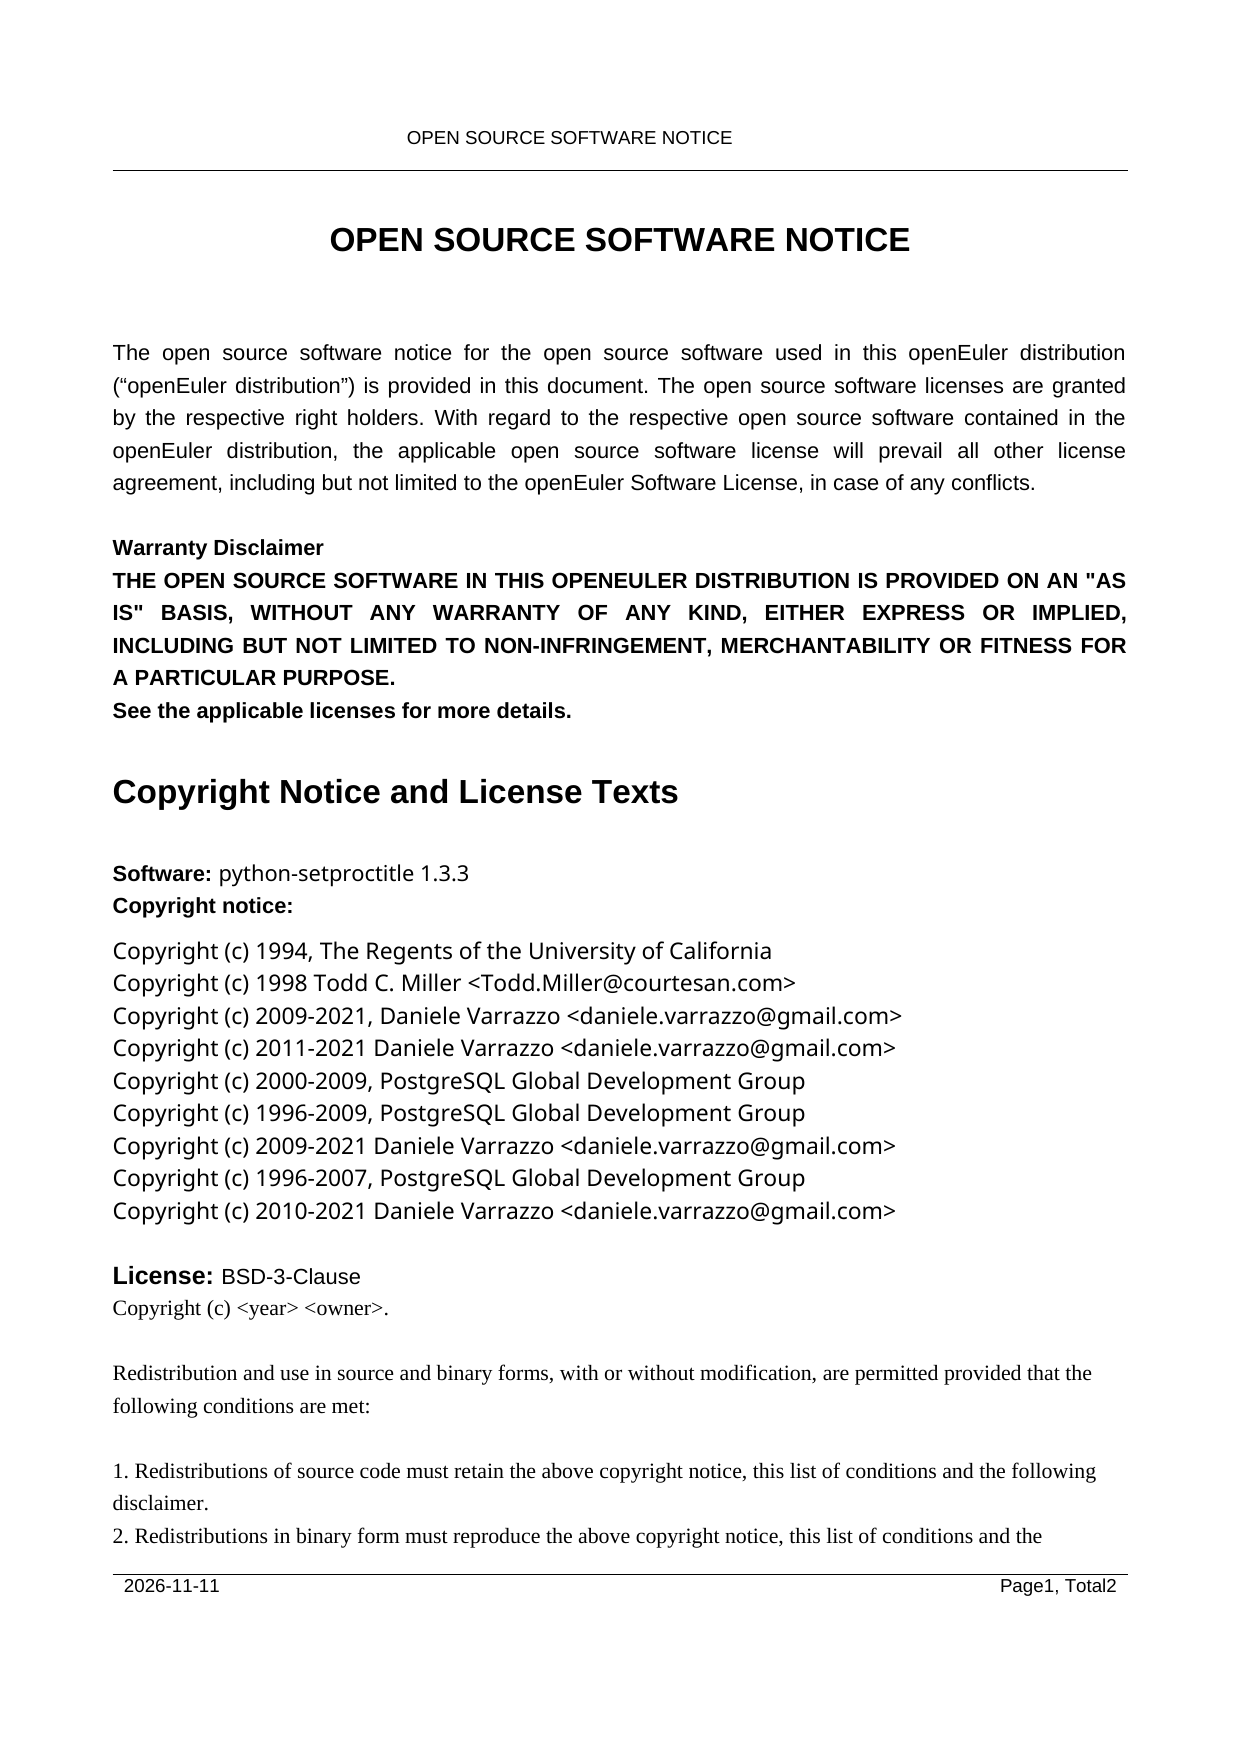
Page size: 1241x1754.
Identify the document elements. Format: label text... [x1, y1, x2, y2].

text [112, 1291, 1128, 1551]
text Copyright notice: [112, 889, 1128, 921]
title Software: python-setproctitle 1.3.3 [112, 856, 1128, 889]
text Copyright (c) 1994, The Regents of the University of California Copyright (c) 1998 Todd C. Miller <Todd.Miller@courtesan.com> Copyright (c) 2009-2021, Daniele Varrazzo <daniele.varrazzo@gmail.com> Copyright (c) 2011-2021 Daniele Varrazzo <daniele.varrazzo@gmail.com> Copyright (c) 2000-2009, PostgreSQL Global Development Group Copyright (c) 1996-2009, PostgreSQL Global Development Group Copyright (c) 2009-2021 Daniele Varrazzo <daniele.varrazzo@gmail.com> Copyright (c) 1996-2007, PostgreSQL Global Development Group Copyright (c) 2010-2021 Daniele Varrazzo <daniele.varrazzo@gmail.com> [112, 934, 1128, 1259]
text Copyright Notice and License Texts [112, 759, 1128, 824]
text Warranty Disclaimer [112, 531, 1128, 564]
text THE OPEN SOURCE SOFTWARE IN THIS OPENEULER DISTRIBUTION IS PROVIDED ON AN "AS IS" BASIS, WITHOUT ANY WARRANTY OF ANY KIND, EITHER EXPRESS OR IMPLIED, INCLUDING BUT NOT LIMITED TO NON-INFRINGEMENT, MERCHANTABILITY OR FITNESS FOR A PARTICULAR PURPOSE. See the applicable licenses for more details. [112, 564, 1128, 726]
text OPEN SOURCE SOFTWARE NOTICE [112, 206, 1128, 271]
text License: BSD-3-Clause [112, 1259, 1128, 1291]
text The open source software notice for the open source software used in this openEuler distribution (“openEuler distribution”) is provided in this document. The open source software licenses are granted by the respective right holders. With regard to the respective open source software contained in the openEuler distribution, the applicable open source software license will prevail all other license agreement, including but not limited to the openEuler Software License, in case of any conflicts. [112, 336, 1128, 499]
